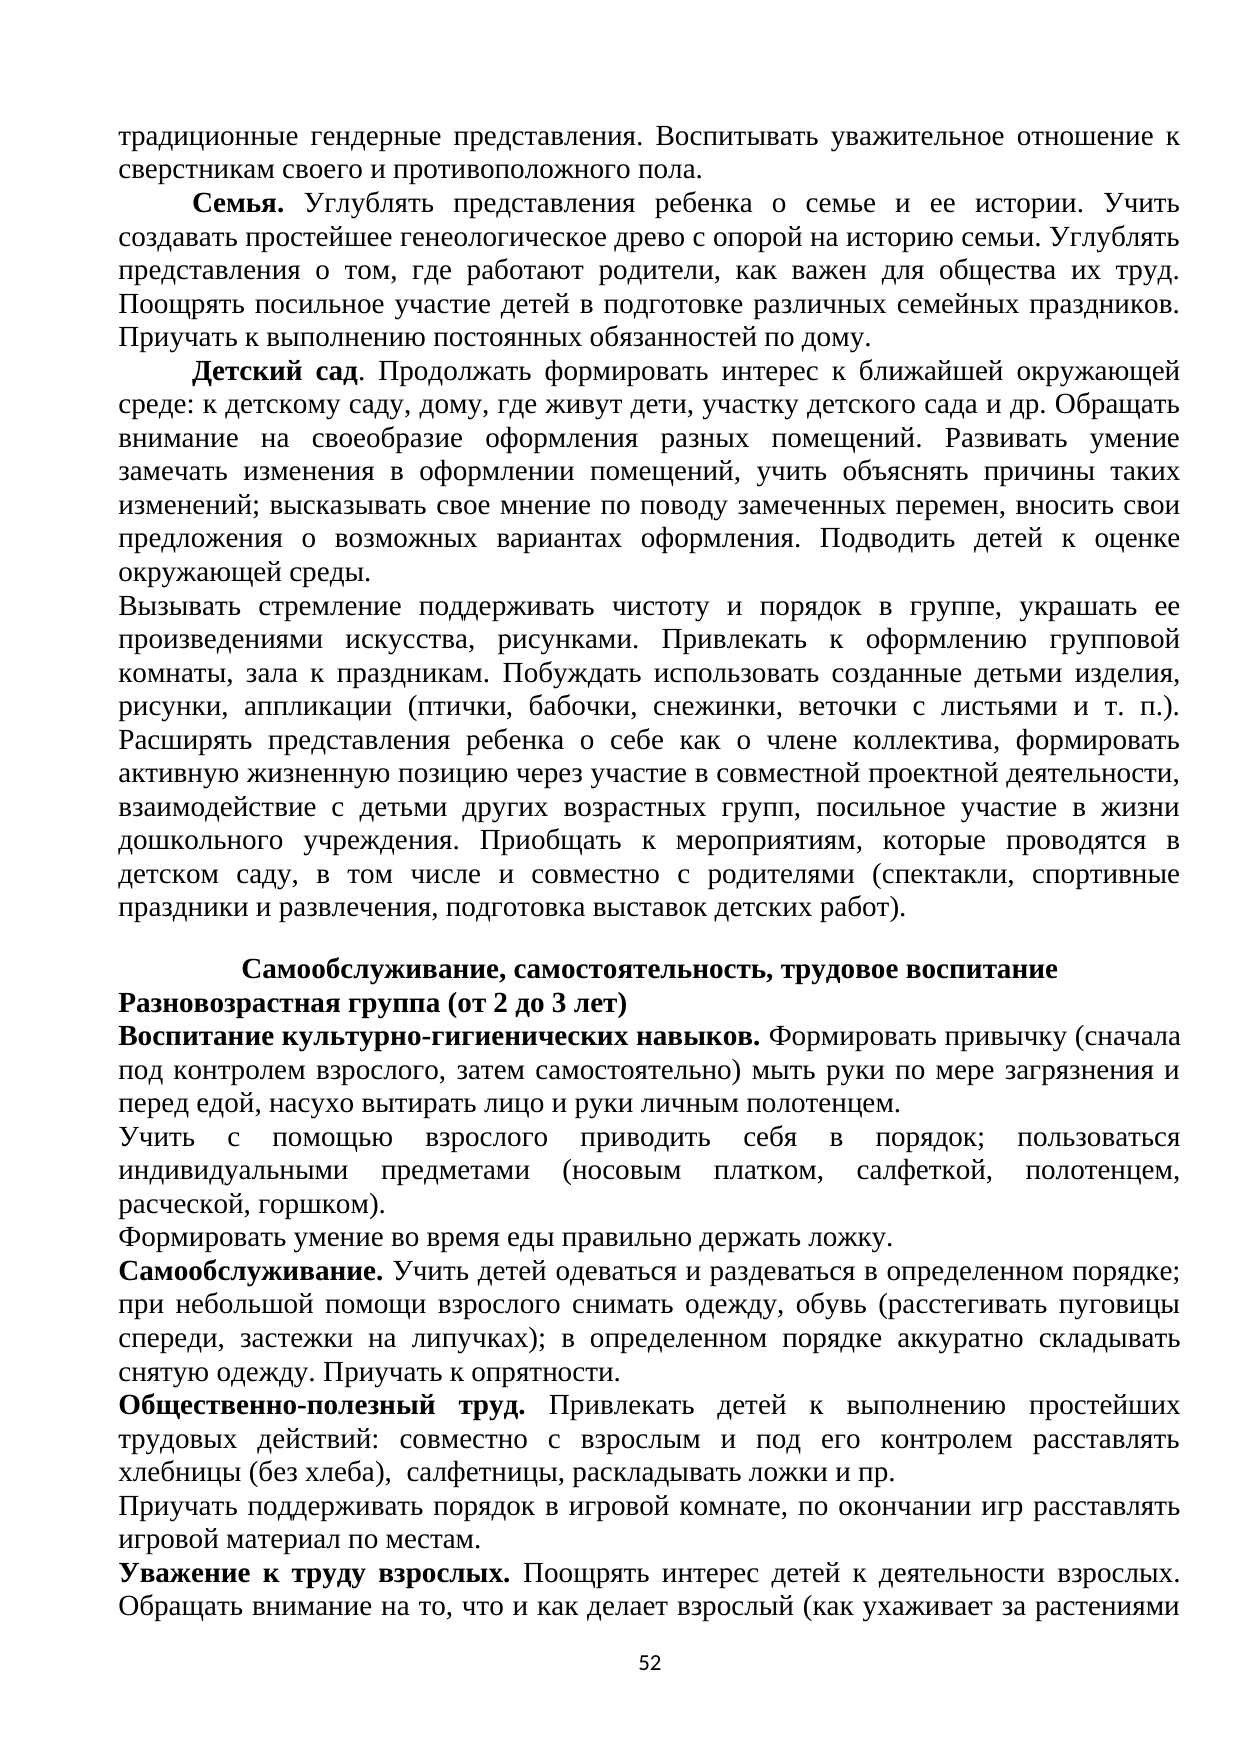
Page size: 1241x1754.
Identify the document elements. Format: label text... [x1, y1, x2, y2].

text Детский сад. Продолжать формировать интерес к ближайшей окружающей среде: к детскому саду, дому, где живут дети, участку детского сада и др. Обращать внимание на своеобразие оформления разных помещений. Развивать умение замечать изменения в оформлении помещений, учить объяснять причины таких изменений; высказывать свое мнение по поводу замеченных перемен, вносить свои предложения о возможных вариантах оформления. Подводить детей к оценке окружающей среды. [118, 353, 1181, 588]
text Вызывать стремление поддерживать чистоту и порядок в группе, украшать ее произведениями искусства, рисунками. Привлекать к оформлению групповой комнаты, зала к праздникам. Побуждать использовать созданные детьми изделия, рисунки, аппликации (птички, бабочки, снежинки, веточки с листьями и т. п.). Расширять представления ребенка о себе как о члене коллектива, формировать активную жизненную позицию через участие в совместной проектной деятельности, взаимодействие с детьми других возрастных групп, посильное участие в жизни дошкольного учреждения. Приобщать к мероприятиям, которые проводятся в детском саду, в том числе и совместно с родителями (спектакли, спортивные праздники и развлечения, подготовка выставок детских работ). [118, 588, 1181, 923]
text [118, 118, 1181, 185]
text Общественно-полезный труд. Привлекать детей к выполнению простейших трудовых действий: совместно с взрослым и под его контролем расставлять хлебницы (без хлеба), салфетницы, раскладывать ложки и пр. [118, 1387, 1181, 1488]
text Разновозрастная группа (от 2 до 3 лет) [118, 985, 1181, 1018]
text Самообслуживание. Учить детей одеваться и раздеваться в определенном порядке; при небольшой помощи взрослого снимать одежду, обувь (расстегивать пуговицы спереди, застежки на липучках); в определенном порядке аккуратно складывать снятую одежду. Приучать к опрятности. [118, 1253, 1181, 1387]
text Самообслуживание, самостоятельность, трудовое воспитание [118, 951, 1181, 985]
text Формировать умение во время еды правильно держать ложку. [118, 1219, 1181, 1253]
text Учить с помощью взрослого приводить себя в порядок; пользоваться индивидуальными предметами (носовым платком, салфеткой, полотенцем, расческой, горшком). [118, 1119, 1181, 1219]
text Воспитание культурно-гигиенических навыков. Формировать привычку (сначала под контролем взрослого, затем самостоятельно) мыть руки по мере загрязнения и перед едой, насухо вытирать лицо и руки личным полотенцем. [118, 1018, 1181, 1119]
text Приучать поддерживать порядок в игровой комнате, по окончании игр расставлять игровой материал по местам. [118, 1488, 1181, 1555]
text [118, 1555, 1181, 1622]
text Семья. Углублять представления ребенка о семье и ее истории. Учить создавать простейшее генеологическое древо с опорой на историю семьи. Углублять представления о том, где работают родители, как важен для общества их труд. Поощрять посильное участие детей в подготовке различных семейных праздников. Приучать к выполнению постоянных обязанностей по дому. [118, 185, 1181, 353]
